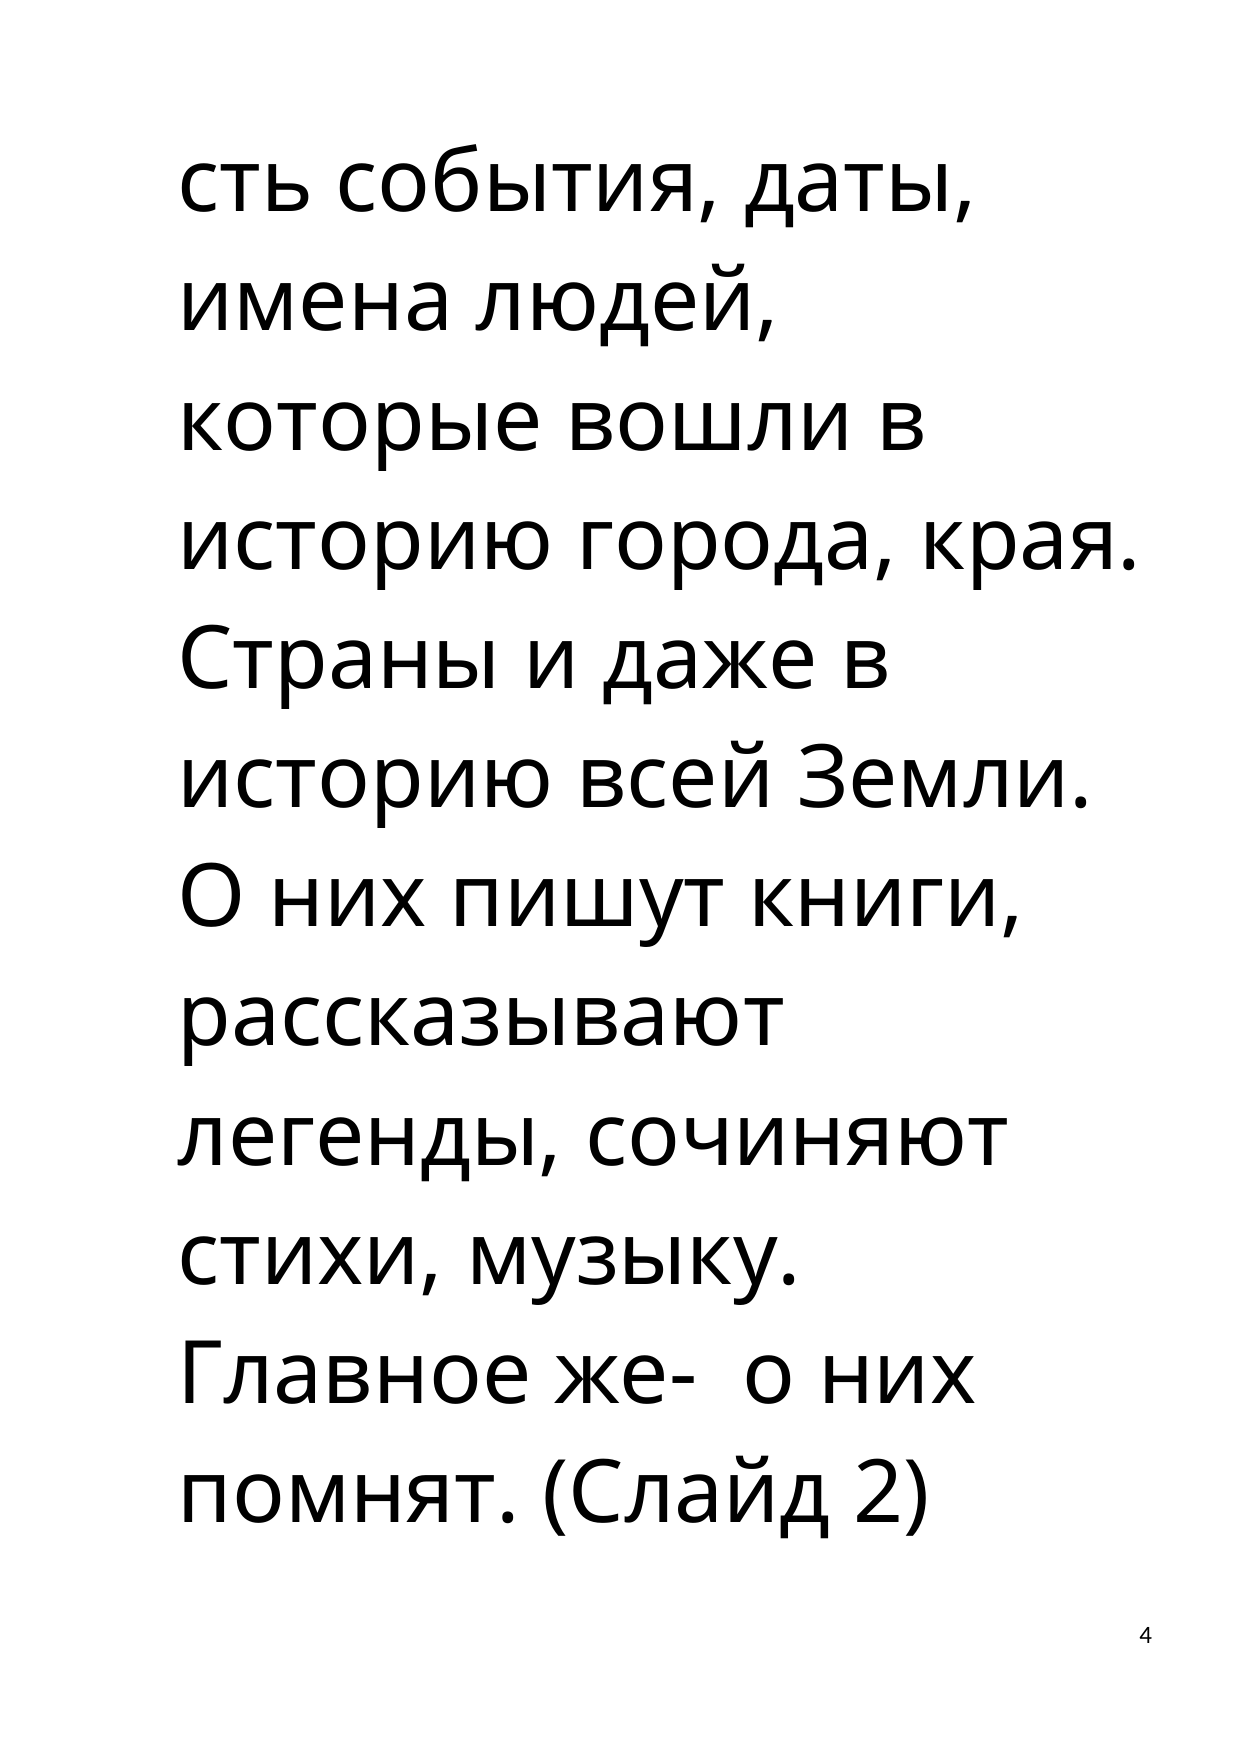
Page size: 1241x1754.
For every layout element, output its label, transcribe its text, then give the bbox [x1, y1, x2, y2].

text легенды, сочиняют стихи, музыку. Главное же- о них помнят. (Слайд 2) [177, 1071, 1152, 1548]
text Страны и даже в историю всей Земли. О них пишут книги, рассказывают [177, 595, 1152, 1071]
text сть события, даты, имена людей, которые вошли в историю города, края. [177, 118, 1152, 595]
